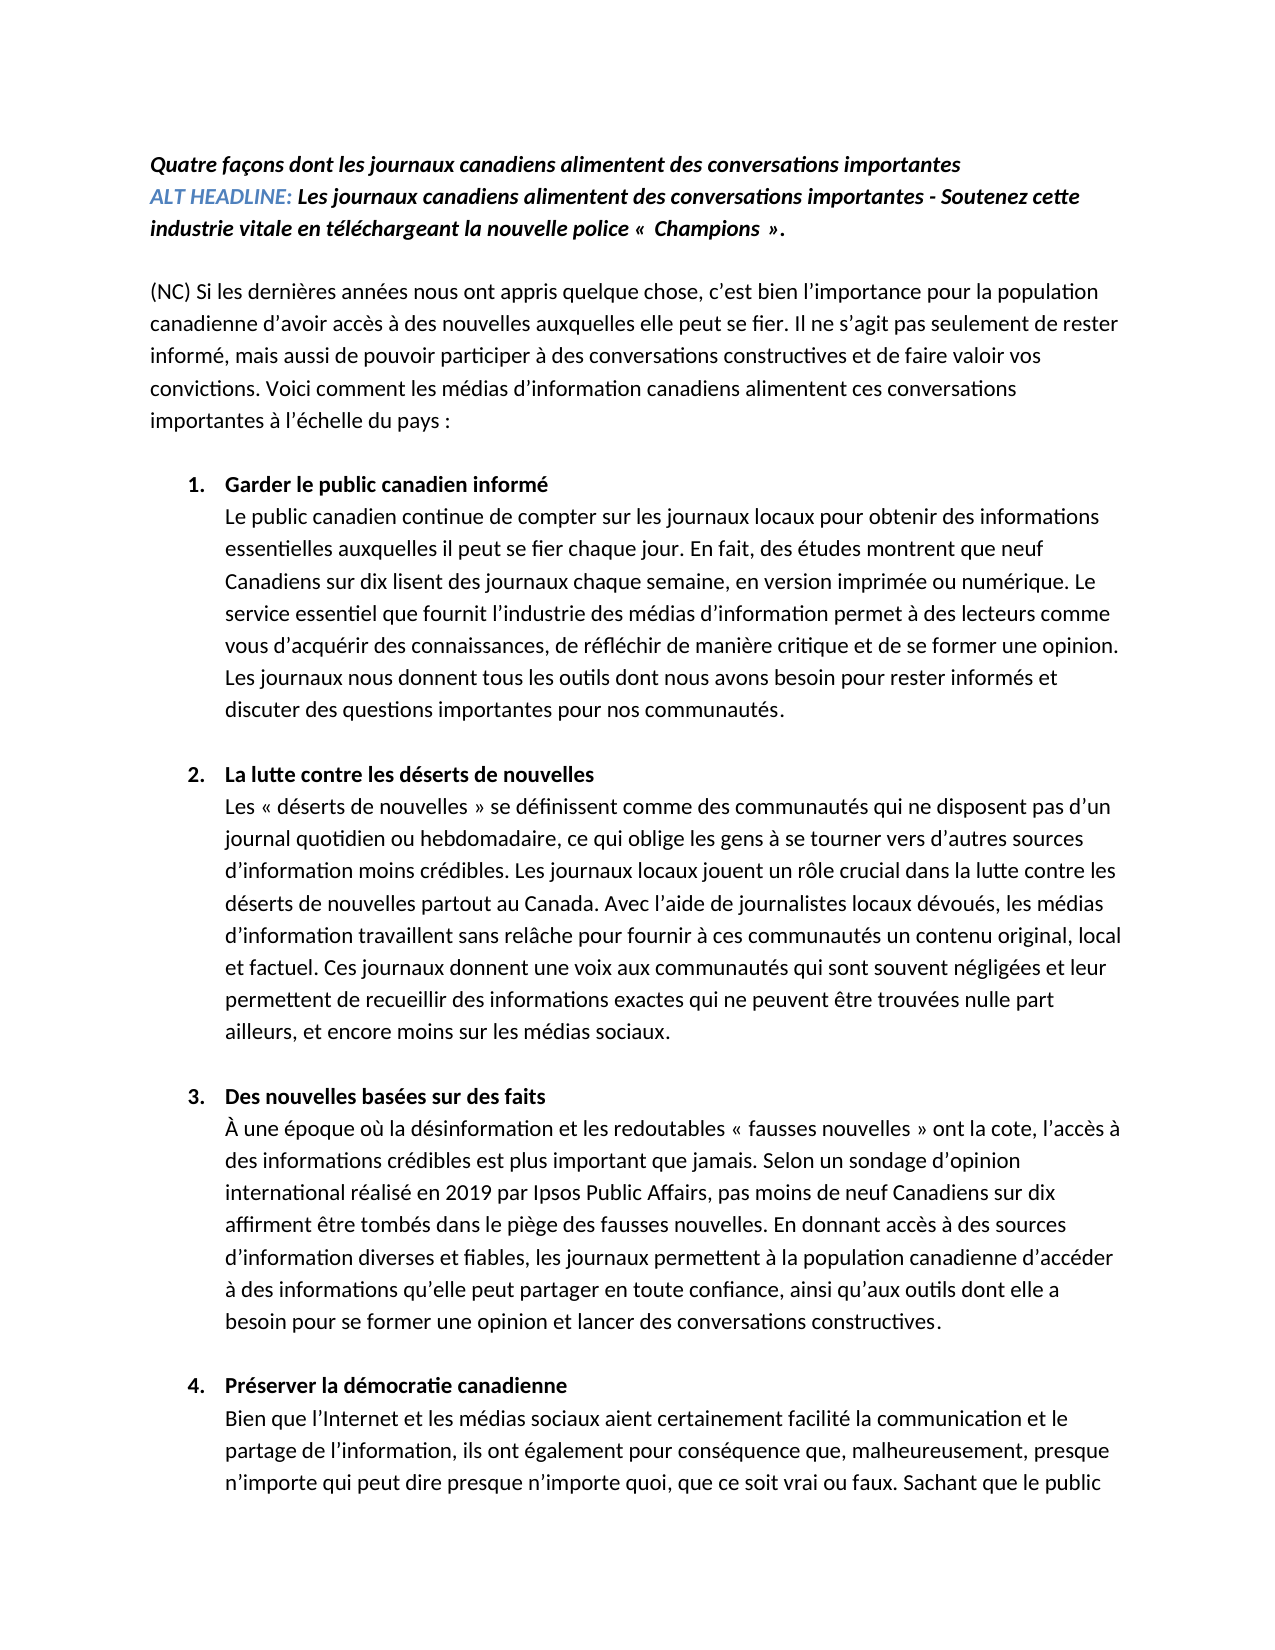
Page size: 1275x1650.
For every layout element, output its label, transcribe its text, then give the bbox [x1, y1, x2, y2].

text À une époque où la désinformation et les redoutables « fausses nouvelles » ont la cote, l’accès à des informations crédibles est plus important que jamais. Selon un sondage d’opinion international réalisé en 2019 par Ipsos Public Affairs, pas moins de neuf Canadiens sur dix affirment être tombés dans le piège des fausses nouvelles. En donnant accès à des sources d’information diverses et fiables, les journaux permettent à la population canadienne d’accéder à des informations qu’elle peut partager en toute confiance, ainsi qu’aux outils dont elle a besoin pour se former une opinion et lancer des conversations constructives. [225, 1114, 1125, 1335]
text 1. Garder le public canadien informé [187, 470, 1125, 498]
text 4. Préserver la démocratie canadienne [187, 1371, 1125, 1399]
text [225, 1404, 1125, 1496]
text Quatre façons dont les journaux canadiens alimentent des conversations importantes [150, 150, 1125, 178]
text 3. Des nouvelles basées sur des faits [187, 1082, 1125, 1110]
text Le public canadien continue de compter sur les journaux locaux pour obtenir des informations essentielles auxquelles il peut se fier chaque jour. En fait, des études montrent que neuf Canadiens sur dix lisent des journaux chaque semaine, en version imprimée ou numérique. Le service essentiel que fournit l’industrie des médias d’information permet à des lecteurs comme vous d’acquérir des connaissances, de réfléchir de manière critique et de se former une opinion. Les journaux nous donnent tous les outils dont nous avons besoin pour rester informés et discuter des questions importantes pour nos communautés. [225, 502, 1125, 723]
text (NC) Si les dernières années nous ont appris quelque chose, c’est bien l’importance pour la population canadienne d’avoir accès à des nouvelles auxquelles elle peut se fier. Il ne s’agit pas seulement de rester informé, mais aussi de pouvoir participer à des conversations constructives et de faire valoir vos convictions. Voici comment les médias d’information canadiens alimentent ces conversations importantes à l’échelle du pays : [150, 277, 1125, 434]
text Les « déserts de nouvelles » se définissent comme des communautés qui ne disposent pas d’un journal quotidien ou hebdomadaire, ce qui oblige les gens à se tourner vers d’autres sources d’information moins crédibles. Les journaux locaux jouent un rôle crucial dans la lutte contre les déserts de nouvelles partout au Canada. Avec l’aide de journalistes locaux dévoués, les médias d’information travaillent sans relâche pour fournir à ces communautés un contenu original, local et factuel. Ces journaux donnent une voix aux communautés qui sont souvent négligées et leur permettent de recueillir des informations exactes qui ne peuvent être trouvées nulle part ailleurs, et encore moins sur les médias sociaux. [225, 792, 1125, 1045]
text 2. La lutte contre les déserts de nouvelles [187, 760, 1125, 788]
text ALT HEADLINE: Les journaux canadiens alimentent des conversations importantes - Soutenez cette industrie vitale en téléchargeant la nouvelle police « Champions ». [150, 182, 1125, 242]
